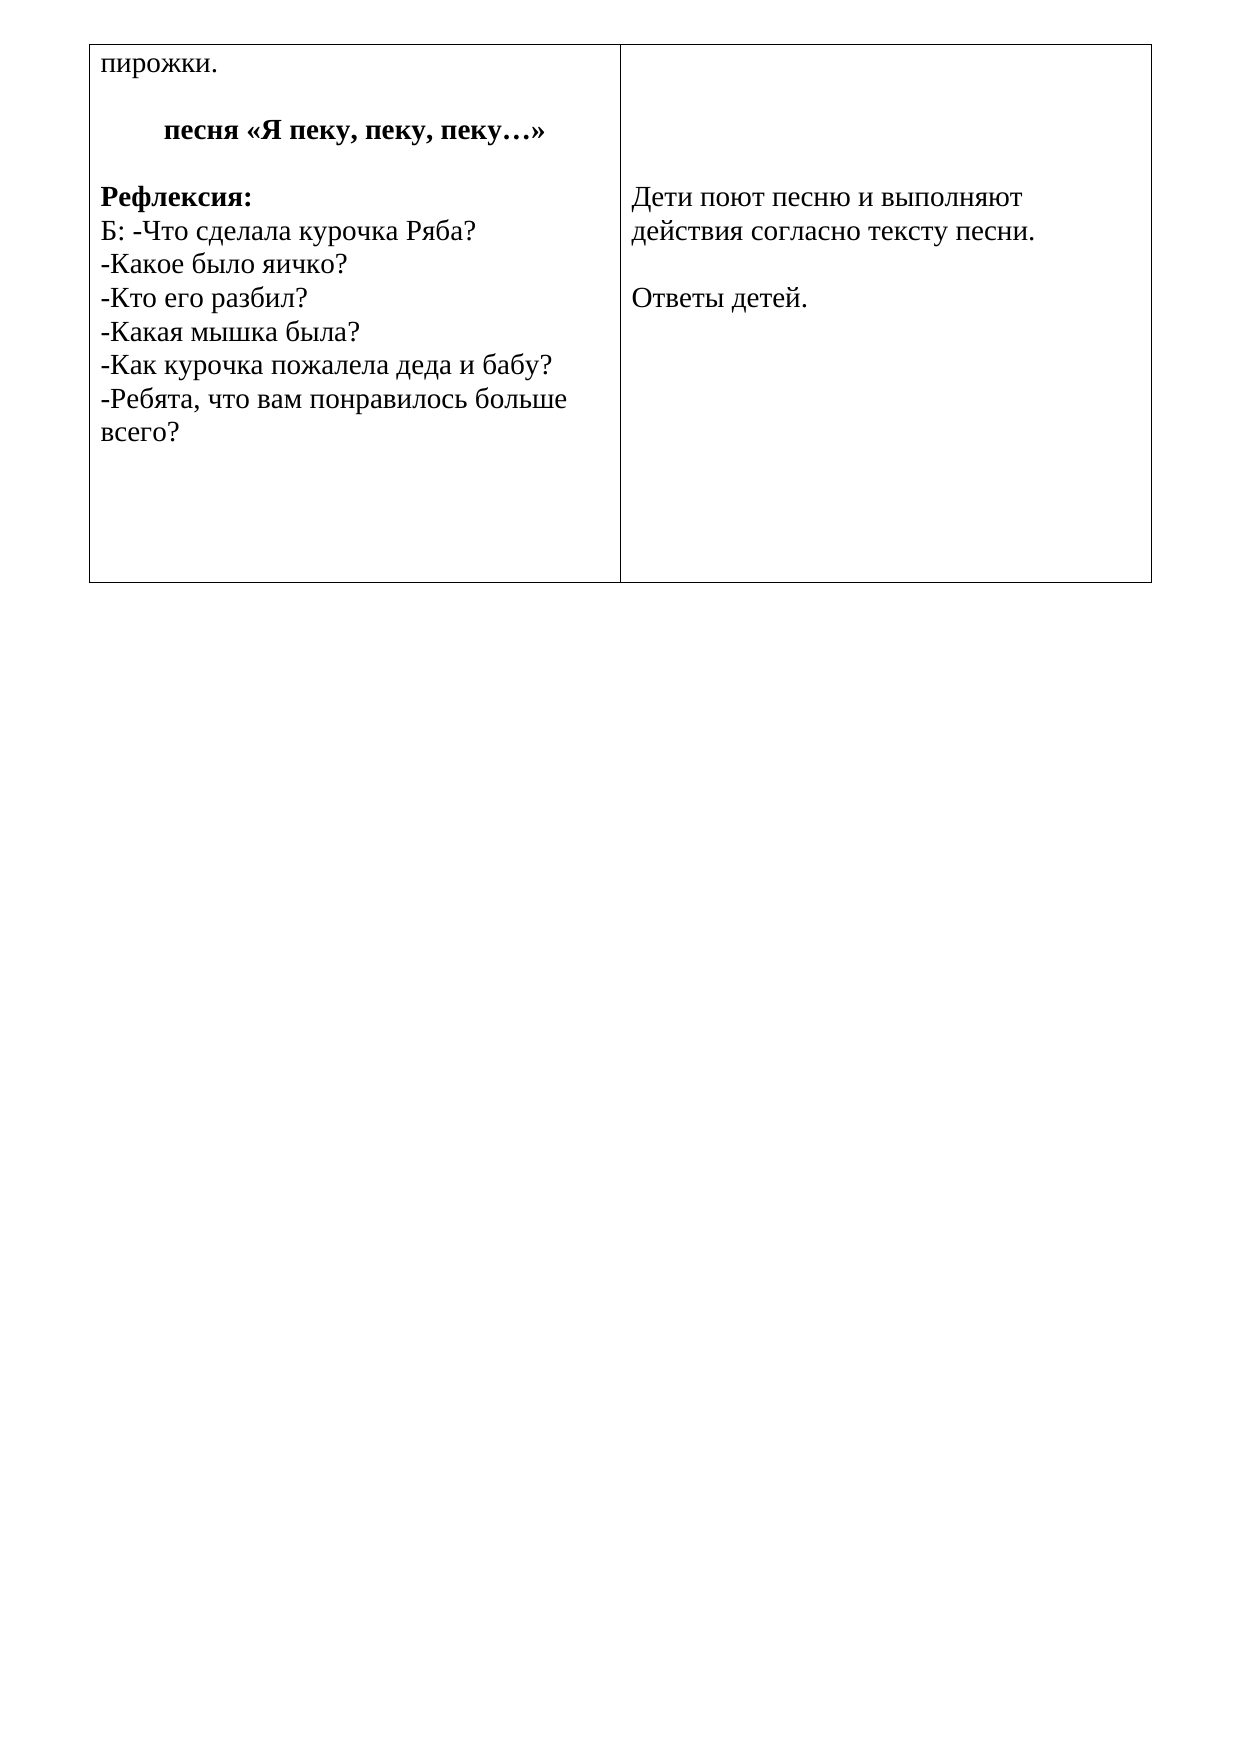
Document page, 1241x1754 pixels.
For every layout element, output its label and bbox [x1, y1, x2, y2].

table_cell [90, 45, 620, 582]
table_cell [621, 45, 1151, 582]
